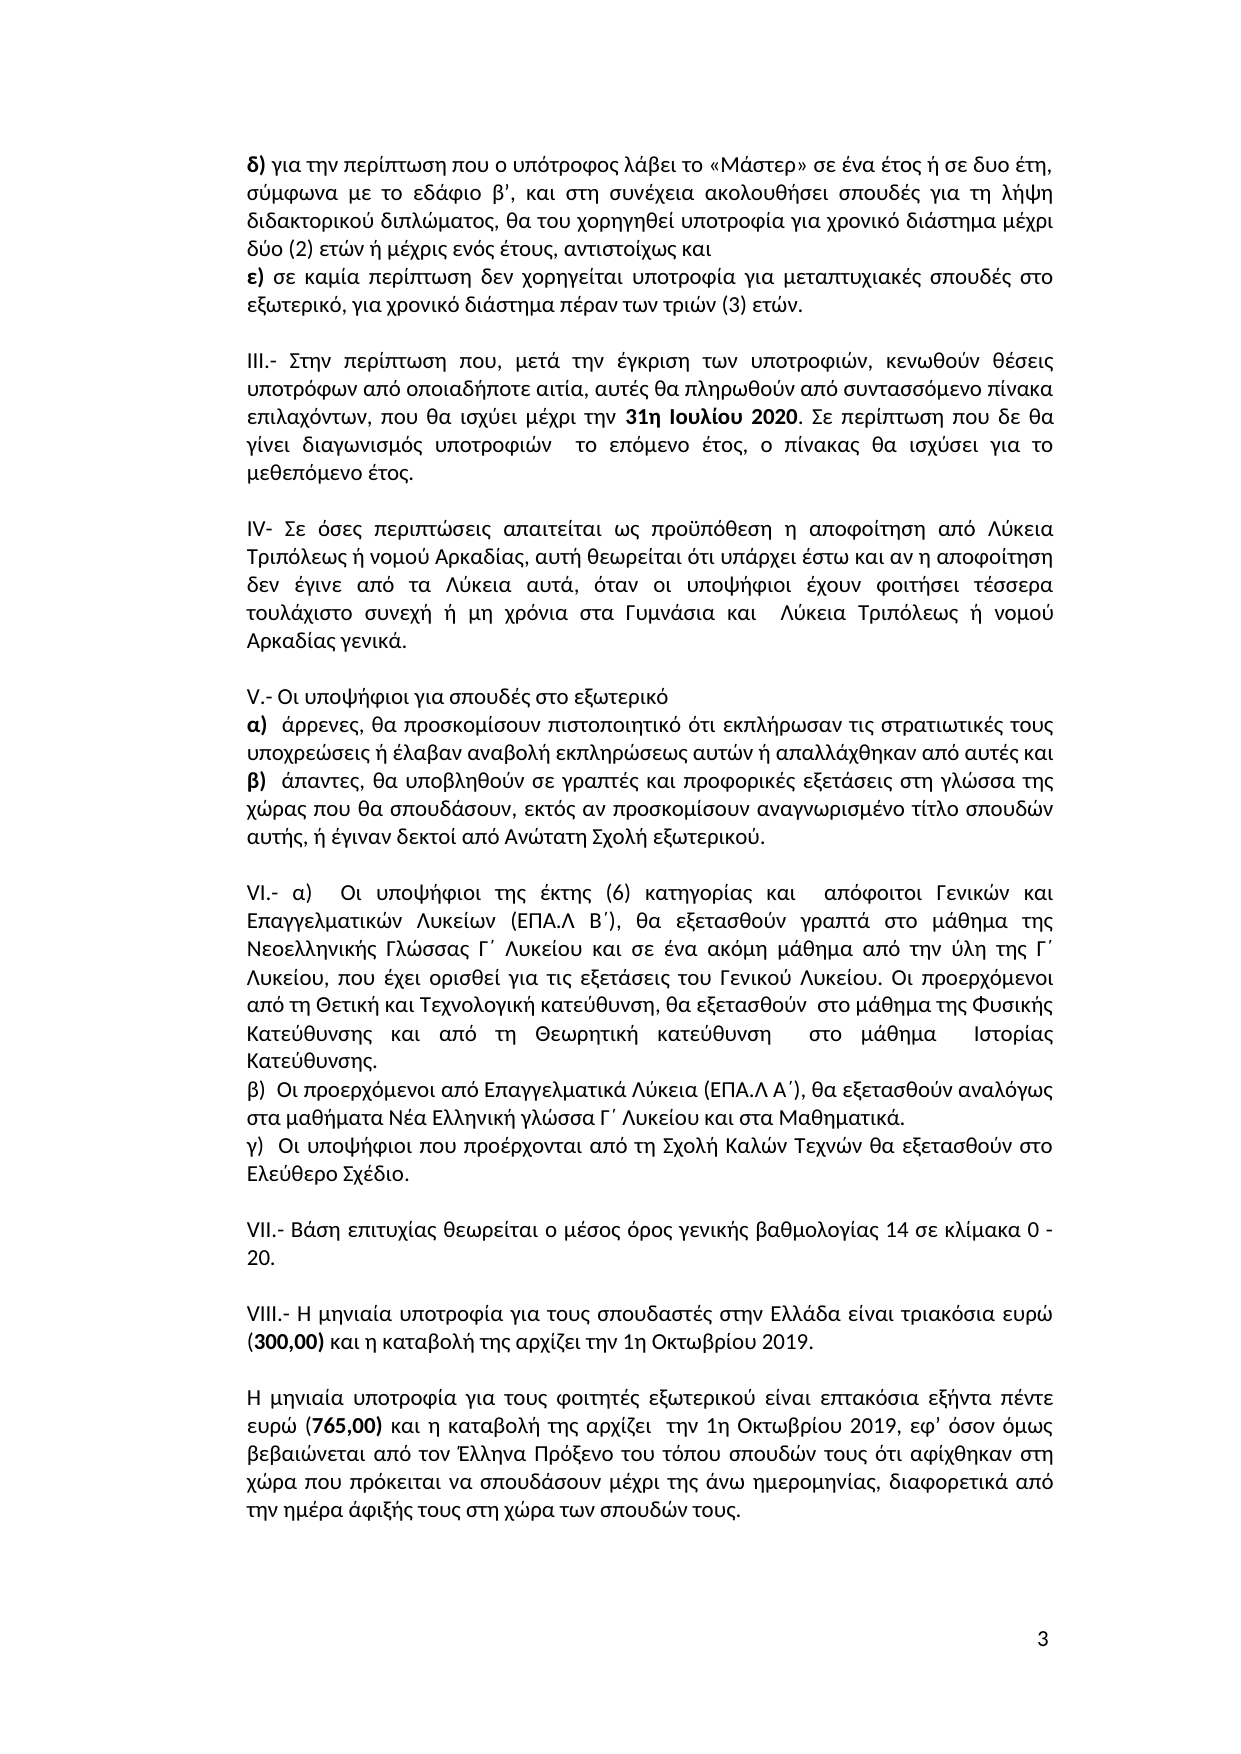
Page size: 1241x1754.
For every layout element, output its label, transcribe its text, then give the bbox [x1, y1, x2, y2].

text VII.- Βάση επιτυχίας θεωρείται ο μέσος όρος γενικής βαθμολογίας 14 σε κλίμακα 0 -20. [247, 1215, 1054, 1271]
text V.- Οι υποψήφιοι για σπουδές στο εξωτερικό [247, 682, 1054, 710]
text β) άπαντες, θα υποβληθούν σε γραπτές και προφορικές εξετάσεις στη γλώσσα της χώρας που θα σπουδάσουν, εκτός αν προσκομίσουν αναγνωρισμένο τίτλο σπουδών αυτής, ή έγιναν δεκτοί από Ανώτατη Σχολή εξωτερικού. [247, 766, 1054, 851]
text VI.- α) Οι υποψήφιοι της έκτης (6) κατηγορίας και απόφοιτοι Γενικών και Επαγγελματικών Λυκείων (ΕΠΑ.Λ Β΄), θα εξετασθούν γραπτά στο μάθημα της Νεοελληνικής Γλώσσας Γ΄ Λυκείου και σε ένα ακόμη μάθημα από την ύλη της Γ΄ Λυκείου, που έχει ορισθεί για τις εξετάσεις του Γενικού Λυκείου. Οι προερχόμενοι από τη Θετική και Τεχνολογική κατεύθυνση, θα εξετασθούν στο μάθημα της Φυσικής Κατεύθυνσης και από τη Θεωρητική κατεύθυνση στο μάθημα Ιστορίας Κατεύθυνσης. [247, 878, 1054, 1075]
text α) άρρενες, θα προσκομίσουν πιστοποιητικό ότι εκπλήρωσαν τις στρατιωτικές τους υποχρεώσεις ή έλαβαν αναβολή εκπληρώσεως αυτών ή απαλλάχθηκαν από αυτές και [247, 710, 1054, 766]
text VIII.- Η μηνιαία υποτροφία για τους σπουδαστές στην Ελλάδα είναι τριακόσια ευρώ (300,00) και η καταβολή της αρχίζει την 1η Οκτωβρίου 2019. [247, 1299, 1054, 1355]
text β) Οι προερχόμενοι από Επαγγελματικά Λύκεια (ΕΠΑ.Λ Α΄), θα εξετασθούν αναλόγως στα μαθήματα Νέα Ελληνική γλώσσα Γ΄ Λυκείου και στα Μαθηματικά. [247, 1075, 1054, 1131]
text ΙΙΙ.- Στην περίπτωση που, μετά την έγκριση των υποτροφιών, κενωθούν θέσεις υποτρόφων από οποιαδήποτε αιτία, αυτές θα πληρωθούν από συντασσόμενο πίνακα επιλαχόντων, που θα ισχύει μέχρι την 31η Ιουλίου 2020. Σε περίπτωση που δε θα γίνει διαγωνισμός υποτροφιών το επόμενο έτος, ο πίνακας θα ισχύσει για το μεθεπόμενο έτος. [247, 346, 1054, 486]
text γ) Οι υποψήφιοι που προέρχονται από τη Σχολή Καλών Τεχνών θα εξετασθούν στο Ελεύθερο Σχέδιο. [247, 1131, 1054, 1187]
text Η μηνιαία υποτροφία για τους φοιτητές εξωτερικού είναι επτακόσια εξήντα πέντε ευρώ (765,00) και η καταβολή της αρχίζει την 1η Οκτωβρίου 2019, εφ’ όσον όμως βεβαιώνεται από τον Έλληνα Πρόξενο του τόπου σπουδών τους ότι αφίχθηκαν στη χώρα που πρόκειται να σπουδάσουν μέχρι της άνω ημερομηνίας, διαφορετικά από την ημέρα άφιξής τους στη χώρα των σπουδών τους. [247, 1383, 1054, 1523]
text ε) σε καμία περίπτωση δεν χορηγείται υποτροφία για μεταπτυχιακές σπουδές στο εξωτερικό, για χρονικό διάστημα πέραν των τριών (3) ετών. [247, 262, 1054, 318]
text ΙV- Σε όσες περιπτώσεις απαιτείται ως προϋπόθεση η αποφοίτηση από Λύκεια Τριπόλεως ή νομού Αρκαδίας, αυτή θεωρείται ότι υπάρχει έστω και αν η αποφοίτηση δεν έγινε από τα Λύκεια αυτά, όταν οι υποψήφιοι έχουν φοιτήσει τέσσερα τουλάχιστο συνεχή ή μη χρόνια στα Γυμνάσια και Λύκεια Τριπόλεως ή νομού Αρκαδίας γενικά. [247, 514, 1054, 654]
text δ) για την περίπτωση που ο υπότροφος λάβει το «Μάστερ» σε ένα έτος ή σε δυο έτη, σύμφωνα με το εδάφιο β’, και στη συνέχεια ακολουθήσει σπουδές για τη λήψη διδακτορικού διπλώματος, θα του χορηγηθεί υποτροφία για χρονικό διάστημα μέχρι δύο (2) ετών ή μέχρις ενός έτους, αντιστοίχως και [247, 150, 1054, 262]
